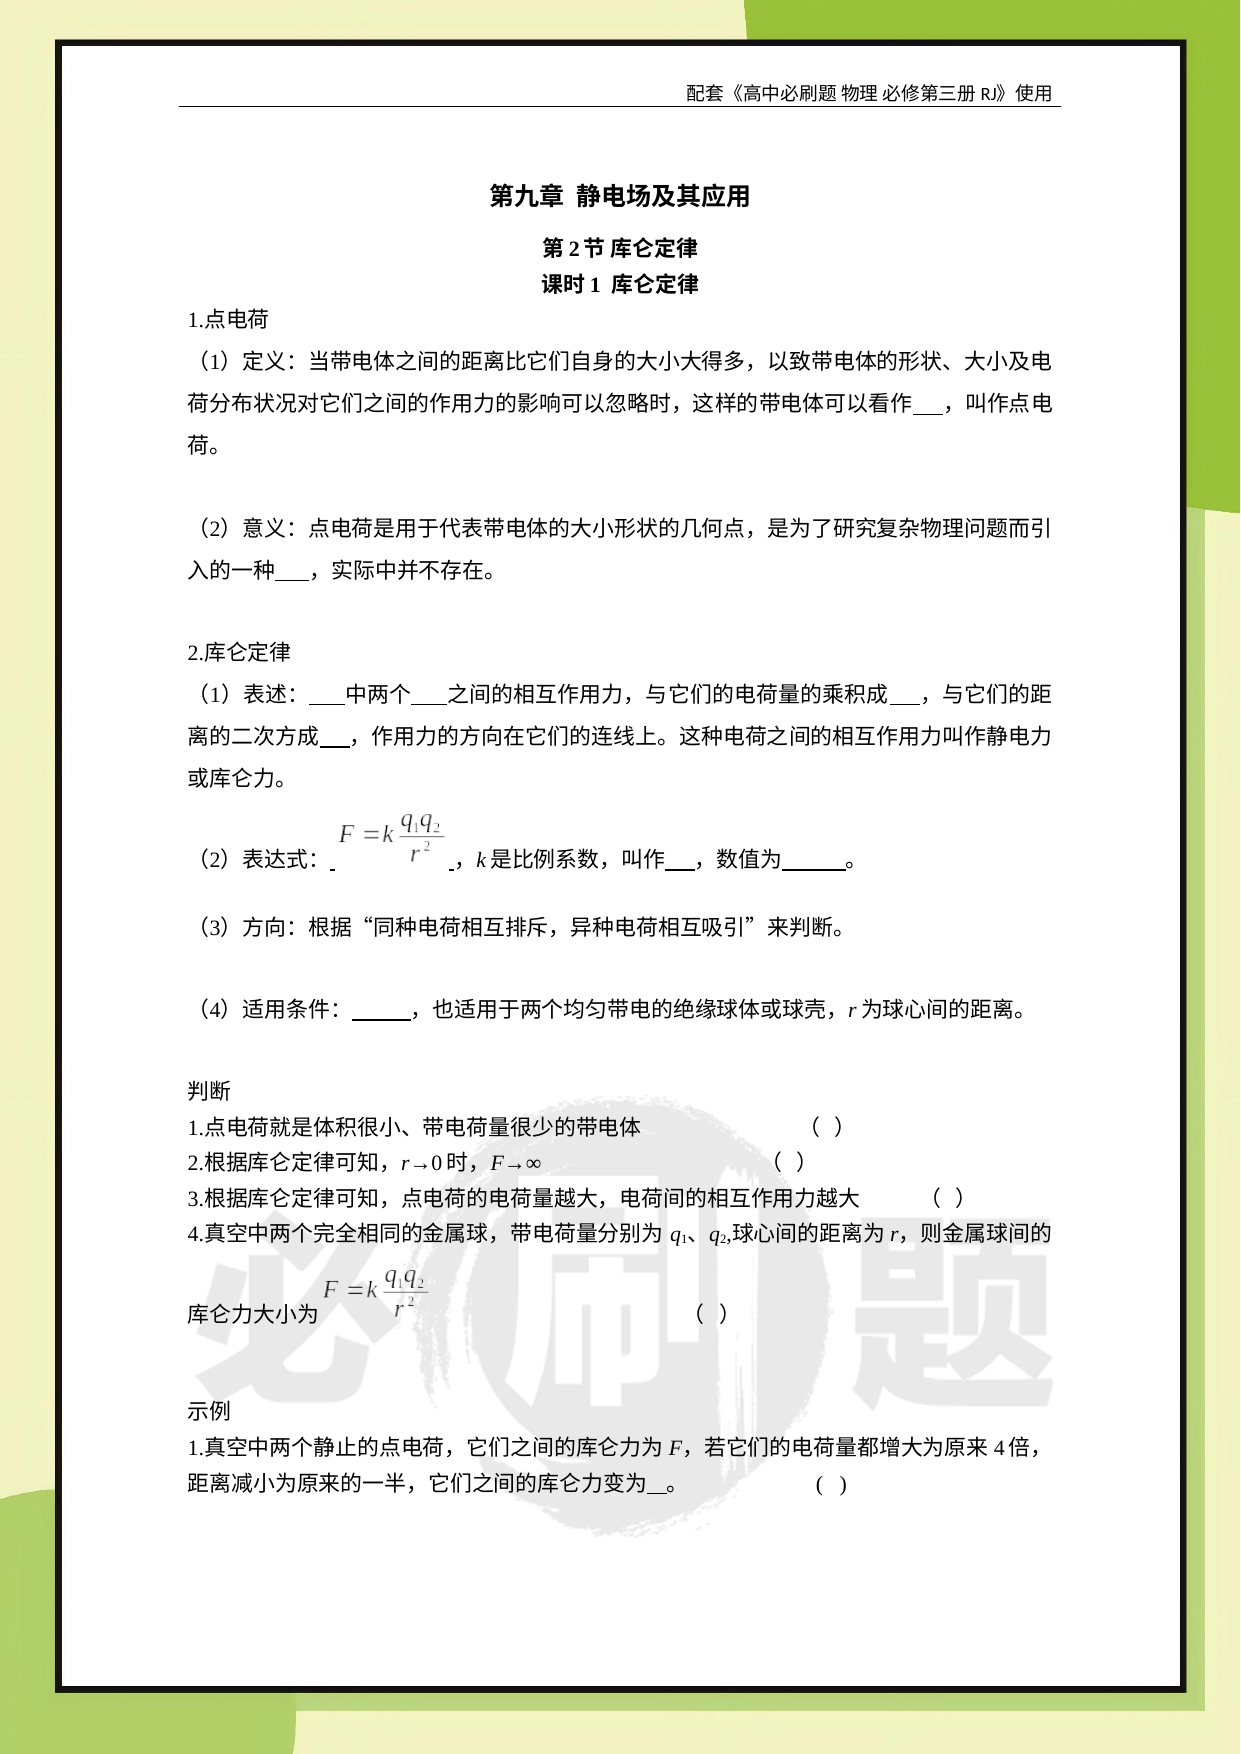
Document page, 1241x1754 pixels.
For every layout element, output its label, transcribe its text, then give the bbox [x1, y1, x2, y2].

list 1.点电荷 [187, 302, 1053, 334]
text 第九章 静电场及其应用 [187, 162, 1053, 227]
text 课时1 库仑定律 [187, 266, 1053, 299]
text 3.根据库仑定律可知，点电荷的电荷量越大，电荷间的相互作用力越大 （ ） [187, 1180, 1053, 1213]
list （1）定义：当带电体之间的距离比它们自身的大小大得多，以致带电体的形状、大小及电荷分布状况对它们之间的作用力的影响可以忽略时，这样的带电体可以看作 ，叫作点电荷。 [187, 344, 1053, 461]
text 4.真空中两个完全相同的金属球，带电荷量分别为q1、q2,球心间的距离为r，则金属球间的库仑力大小为 （ ） [187, 1216, 1053, 1356]
text 2.库仑定律 [187, 634, 1053, 667]
list 1.点电荷就是体积很小、带电荷量很少的带电体 （ ） [187, 1109, 1053, 1142]
text （4）适用条件： ，也适用于两个均匀带电的绝缘球体或球壳，r为球心间的距离。 [187, 992, 1053, 1024]
picture [0, 0, 1241, 1754]
text 第2节 库仑定律 [187, 231, 1053, 263]
list 1.真空中两个静止的点电荷，它们之间的库仑力为F，若它们的电荷量都增大为原来4倍，距离减小为原来的一半，它们之间的库仑力变为 。 ( ) [187, 1429, 1053, 1498]
text 判断 [187, 1073, 1053, 1106]
text 2.根据库仑定律可知，r→0时，F→∞ （ ） [187, 1145, 1053, 1177]
text （3）方向：根据“同种电荷相互排斥，异种电荷相互吸引”来判断。 [187, 909, 1053, 942]
text （2）表达式： ，k是比例系数，叫作 ，数值为 。 [187, 803, 1053, 900]
text （1）表述： 中两个 之间的相互作用力，与它们的电荷量的乘积成 ，与它们的距离的二次方成 ，作用力的方向在它们的连线上。这种电荷之间的相互作用力叫作静电力或库仑力。 [187, 676, 1053, 793]
list （2）意义：点电荷是用于代表带电体的大小形状的几何点，是为了研究复杂物理问题而引入的一种 ，实际中并不存在。 [187, 510, 1053, 585]
text 示例 [187, 1394, 1053, 1426]
